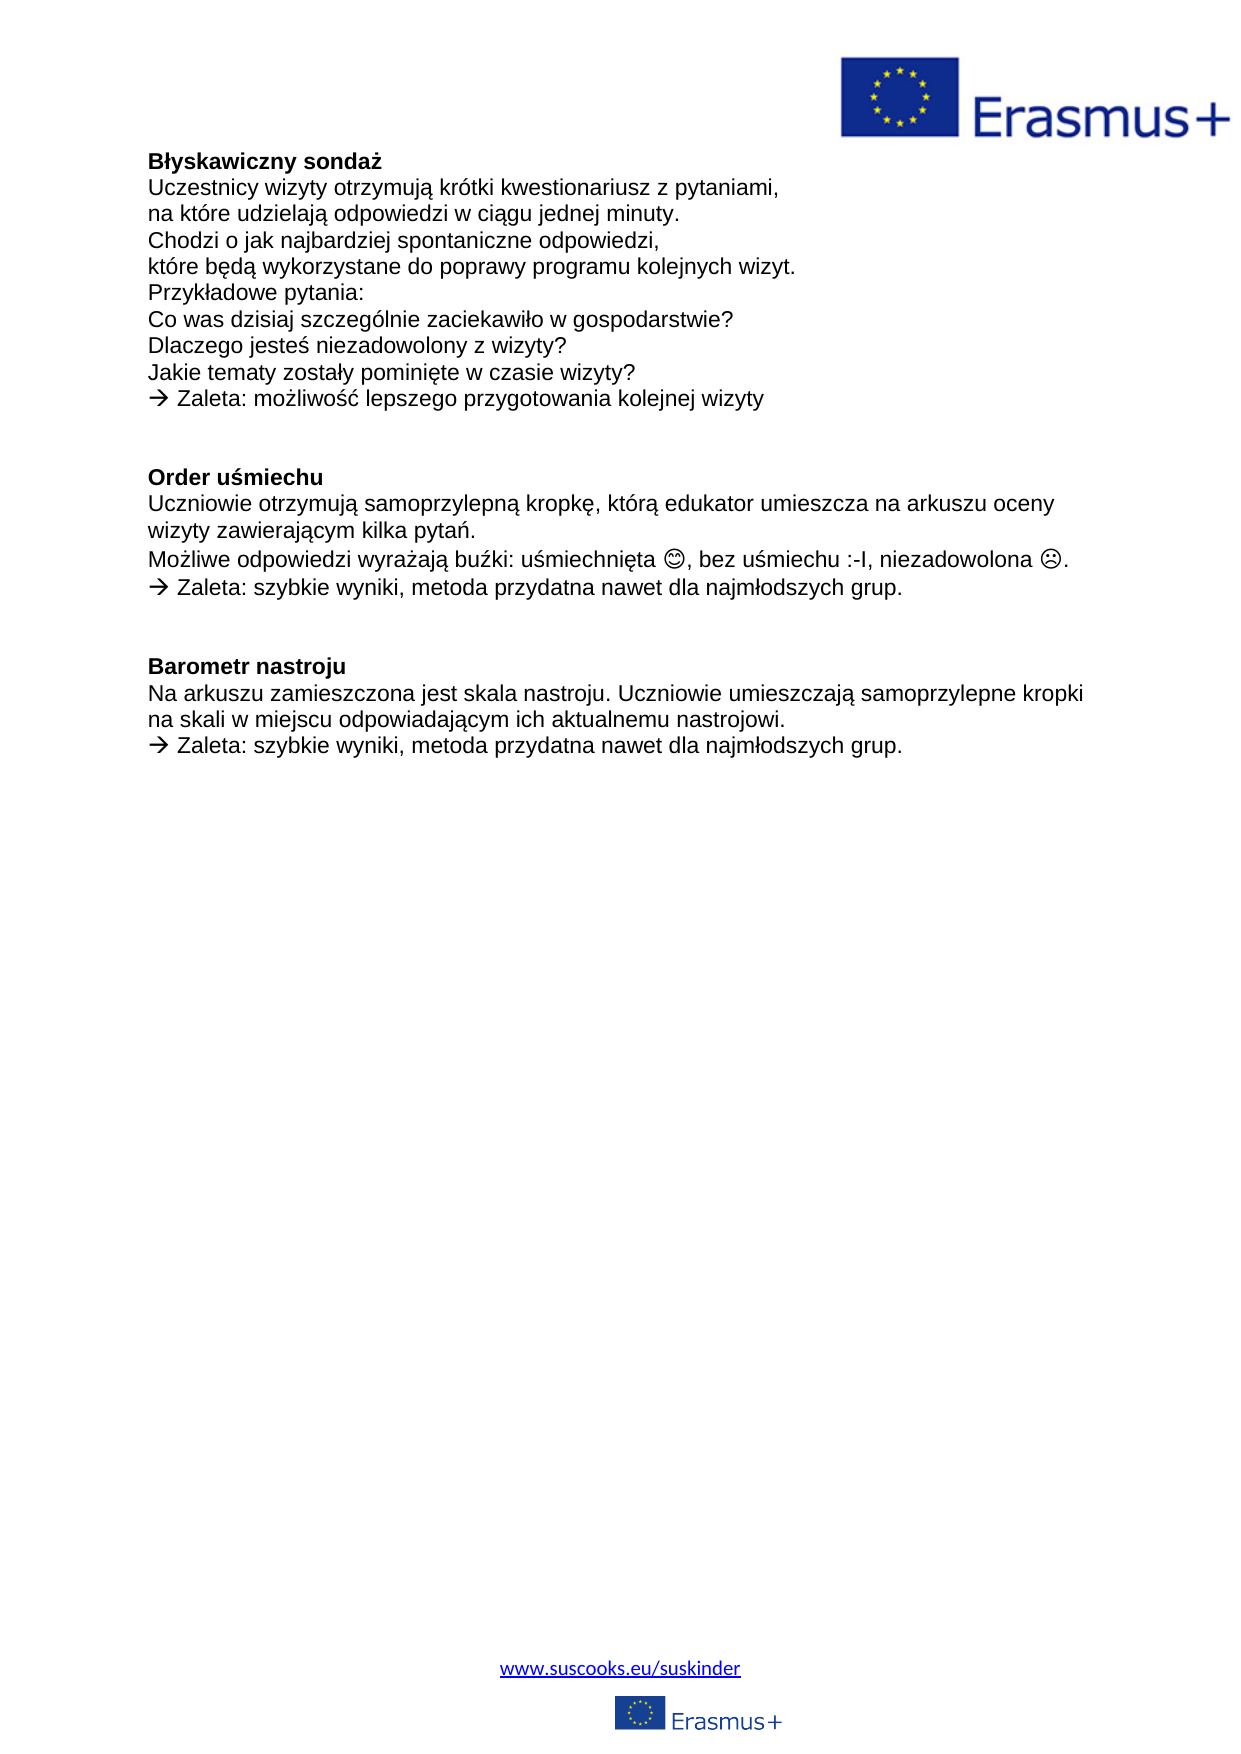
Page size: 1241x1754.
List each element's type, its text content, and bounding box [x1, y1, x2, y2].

text Przykładowe pytania: [148, 279, 1093, 306]
text Uczniowie otrzymują samoprzylepną kropkę, którą edukator umieszcza na arkuszu oceny wizyty zawierającym kilka pytań. [148, 490, 1093, 543]
text Order uśmiechu [148, 464, 1093, 490]
text Barometr nastroju [148, 653, 1093, 679]
text Co was dzisiaj szczególnie zaciekawiło w gospodarstwie? Dlaczego jesteś niezadowolony z wizyty? Jakie tematy zostały pominięte w czasie wizyty? [148, 306, 1093, 385]
text Uczestnicy wizyty otrzymują krótki kwestionariusz z pytaniami, na które udzielają odpowiedzi w ciągu jednej minuty. Chodzi o jak najbardziej spontaniczne odpowiedzi, które będą wykorzystane do poprawy programu kolejnych wizyt. [148, 174, 1093, 279]
picture [832, 46, 1235, 150]
text Zaleta: szybkie wyniki, metoda przydatna nawet dla najmłodszych grup. [148, 732, 1093, 759]
picture [615, 1696, 782, 1730]
text Zaleta: możliwość lepszego przygotowania kolejnej wizyty [148, 385, 1093, 411]
text Możliwe odpowiedzi wyrażają buźki: uśmiechnięta 😊, bez uśmiechu :-I, niezadowolona ☹. [148, 543, 1093, 574]
text Zaleta: szybkie wyniki, metoda przydatna nawet dla najmłodszych grup. [148, 574, 1093, 601]
text Na arkuszu zamieszczona jest skala nastroju. Uczniowie umieszczają samoprzylepne kropki na skali w miejscu odpowiadającym ich aktualnemu nastrojowi. [148, 679, 1093, 732]
text Błyskawiczny sondaż [148, 148, 1093, 174]
